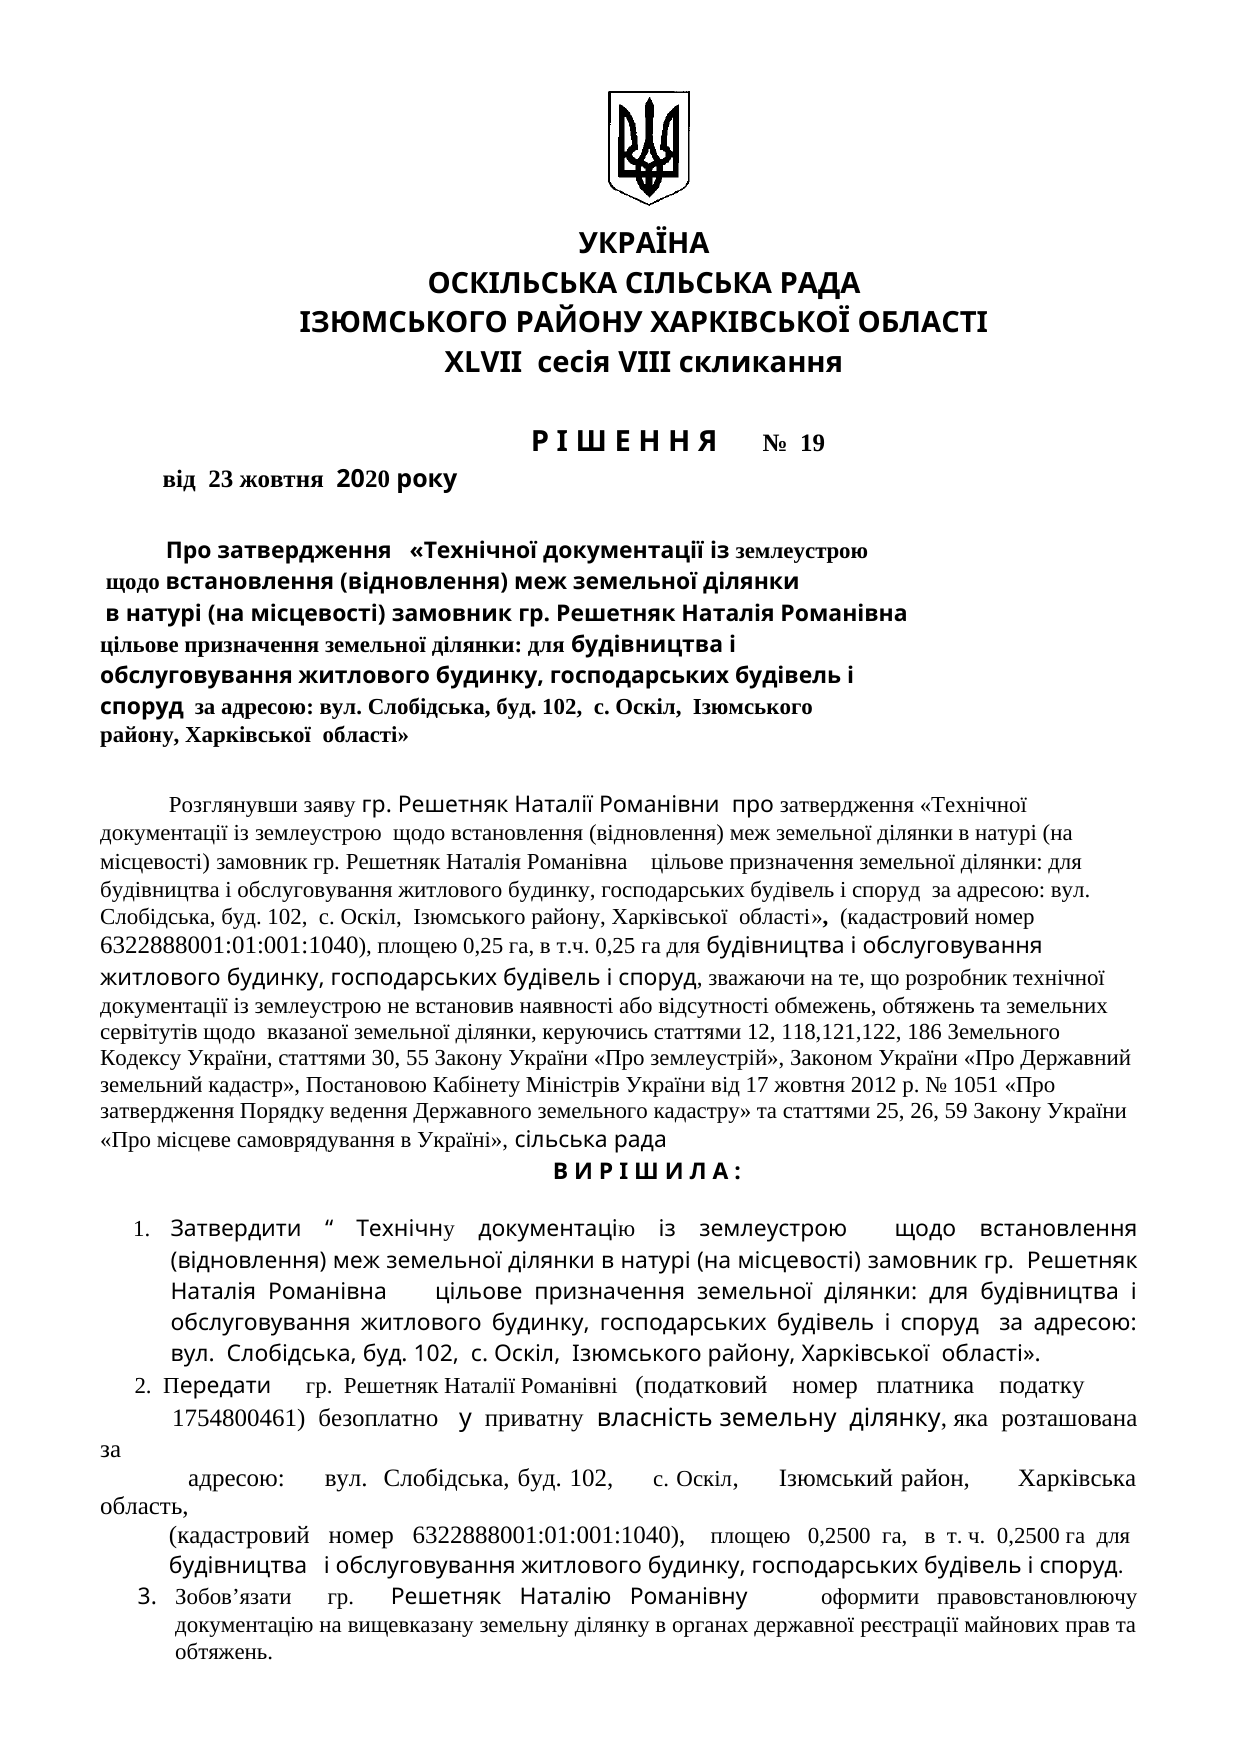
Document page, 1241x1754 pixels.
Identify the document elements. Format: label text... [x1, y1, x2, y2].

text В И Р І Ш И Л А : [100, 1155, 1137, 1186]
text району, Харківської області» [100, 722, 1137, 748]
text 1754800461) безоплатно у приватну власність земельну ділянку, яка розташована за [100, 1400, 1137, 1463]
text Р І Ш Е Н Н Я № 19 [150, 421, 1137, 460]
text адресою: вул. Слобідська, буд. 102, с. Оскіл, Ізюмський район, Харківська область, [100, 1463, 1137, 1520]
text від 23 жовтня 2020 року [150, 460, 1137, 494]
text будівництва і обслуговування житлового будинку, господарських будівель і споруд. [100, 1549, 1137, 1580]
text Про затвердження «Технічної документації із землеустрою [100, 534, 1137, 565]
text в натурі (на місцевості) замовник гр. Решетняк Наталія Романівна [100, 597, 1137, 628]
list Зобов’язати гр. Решетняк Наталію Романівну оформити правовстановлюючу документацію на вищевказану земельну ділянку в органах державної реєстрації майнових прав та обтяжень. [137, 1580, 1137, 1664]
text щодо встановлення (відновлення) меж земельної ділянки [100, 565, 1137, 597]
text ОСКІЛЬСЬКА СІЛЬСЬКА РАДА [150, 262, 1137, 302]
text ХLVІІ сесія VІІІ скликання [150, 341, 1137, 381]
text ІЗЮМСЬКОГО РАЙОНУ ХАРКІВСЬКОЇ ОБЛАСТІ [150, 302, 1137, 341]
text обслуговування житлового будинку, господарських будівель і [100, 659, 1137, 690]
text (кадастровий номер 6322888001:01:001:1040), площею 0,2500 га, в т. ч. 0,2500 га для [100, 1520, 1137, 1549]
text УКРАЇНА [150, 222, 1137, 262]
table_header [111, 89, 1130, 222]
text 2. Передати гр. Решетняк Наталії Романівні (податковий номер платника податку [100, 1368, 1137, 1400]
text споруд за адресою: вул. Слобідська, буд. 102, с. Оскіл, Ізюмського [100, 690, 1137, 722]
text Розглянувши заяву гр. Решетняк Наталії Романівни про затвердження «Технічної документації із землеустрою щодо встановлення (відновлення) меж земельної ділянки в натурі (на місцевості) замовник гр. Решетняк Наталія Романівна цільове призначення земельної ділянки: для будівництва і обслуговування житлового будинку, господарських будівель і споруд за адресою: вул. Слобідська, буд. 102, с. Оскіл, Ізюмського району, Харківської області», (кадастровий номер 6322888001:01:001:1040), площею 0,25 га, в т.ч. 0,25 га для будівництва і обслуговування житлового будинку, господарських будівель і споруд, зважаючи на те, що розробник технічної документації із землеустрою не встановив наявності або відсутності обмежень, обтяжень та земельних сервітутів щодо вказаної земельної ділянки, керуючись статтями 12, 118,121,122, 186 Земельного Кодексу України, статтями 30, 55 Закону України «Про землеустрій», Законом України «Про Державний земельний кадастр», Постановою Кабінету Міністрів України від 17 жовтня 2012 р. № 1051 «Про затвердження Порядку ведення Державного земельного кадастру» та статтями 25, 26, 59 Закону України «Про місцеве самоврядування в Україні», сільська рада [100, 788, 1137, 1155]
list Затвердити “ Технічну документацію із землеустрою щодо встановлення (відновлення) меж земельної ділянки в натурі (на місцевості) замовник гр. Решетняк Наталія Романівна цільове призначення земельної ділянки: для будівництва і обслуговування житлового будинку, господарських будівель і споруд за адресою: вул. Слобідська, буд. 102, с. Оскіл, Ізюмського району, Харківської області». [133, 1212, 1137, 1368]
text цільове призначення земельної ділянки: для будівництва і [100, 628, 1137, 659]
